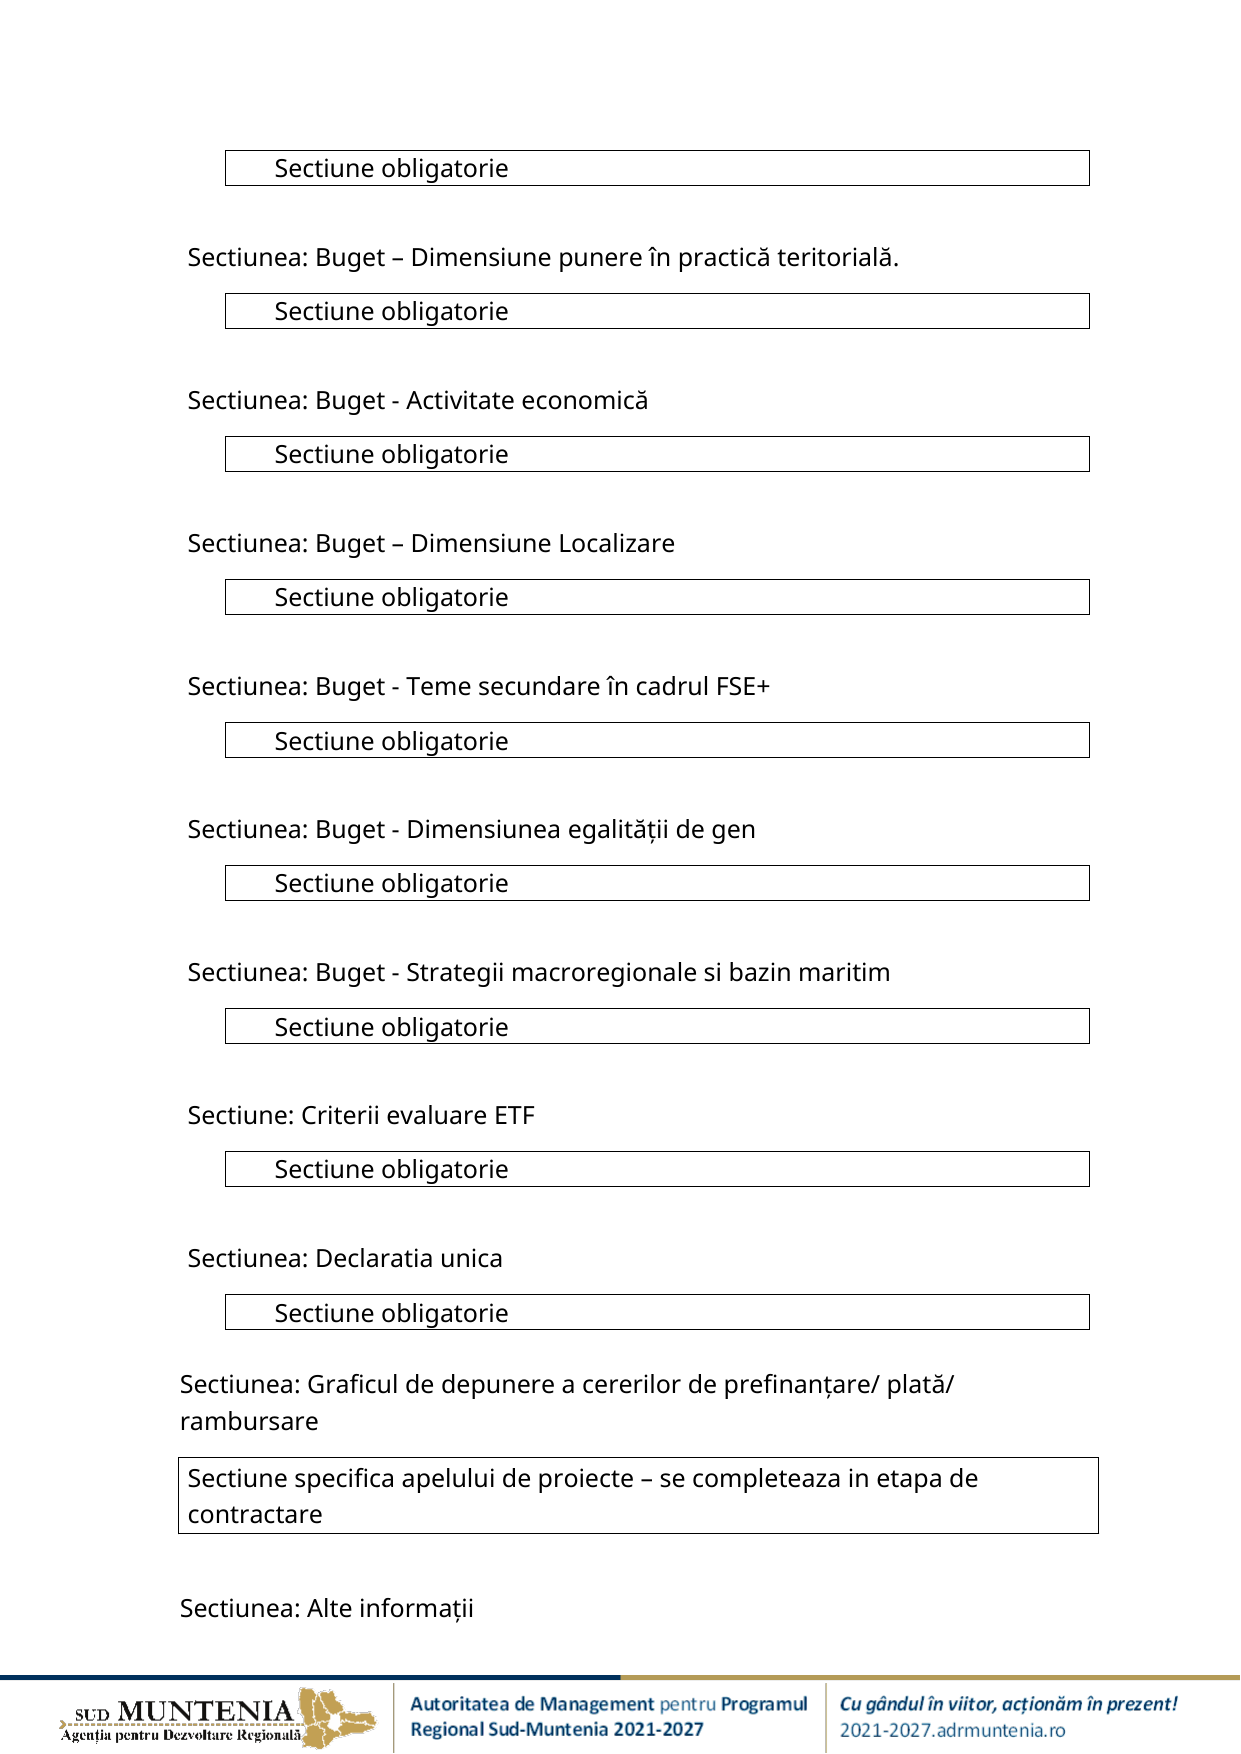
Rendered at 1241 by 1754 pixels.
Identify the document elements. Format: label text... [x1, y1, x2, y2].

text Sectiunea: Buget - Teme secundare în cadrul FSE+ [187, 669, 1090, 703]
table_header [226, 151, 1089, 185]
table_header Sectiune obligatorie [226, 1009, 1089, 1043]
table_header Sectiune obligatorie [226, 1295, 1089, 1329]
text Sectiunea: Buget - Strategii macroregionale si bazin maritim [187, 955, 1090, 989]
table_header Sectiune obligatorie [226, 294, 1089, 328]
text Sectiunea: Buget - Activitate economică [187, 383, 1090, 417]
picture [0, 1675, 1241, 1754]
text Sectiune: Criterii evaluare ETF [187, 1098, 1090, 1132]
text Sectiunea: Buget - Dimensiunea egalității de gen [187, 812, 1090, 846]
list Sectiunea: Alte informații [179, 1591, 1090, 1624]
table_header Sectiune obligatorie [226, 723, 1089, 757]
text Sectiunea: Declaratia unica [187, 1241, 1090, 1275]
list Sectiunea: Graficul de depunere a cererilor de prefinanțare/ plată/ rambursare [179, 1367, 1090, 1438]
text Sectiunea: Buget – Dimensiune punere în practică teritorială. [187, 239, 1090, 274]
table_header Sectiune obligatorie [226, 580, 1089, 614]
table_header Sectiune obligatorie [226, 1152, 1089, 1186]
table_header Sectiune obligatorie [226, 437, 1089, 471]
text Sectiune specifica apelului de proiecte – se completeaza in etapa de contractare [179, 1458, 1098, 1533]
table_header Sectiune obligatorie [226, 866, 1089, 900]
text Sectiunea: Buget – Dimensiune Localizare [187, 526, 1090, 560]
